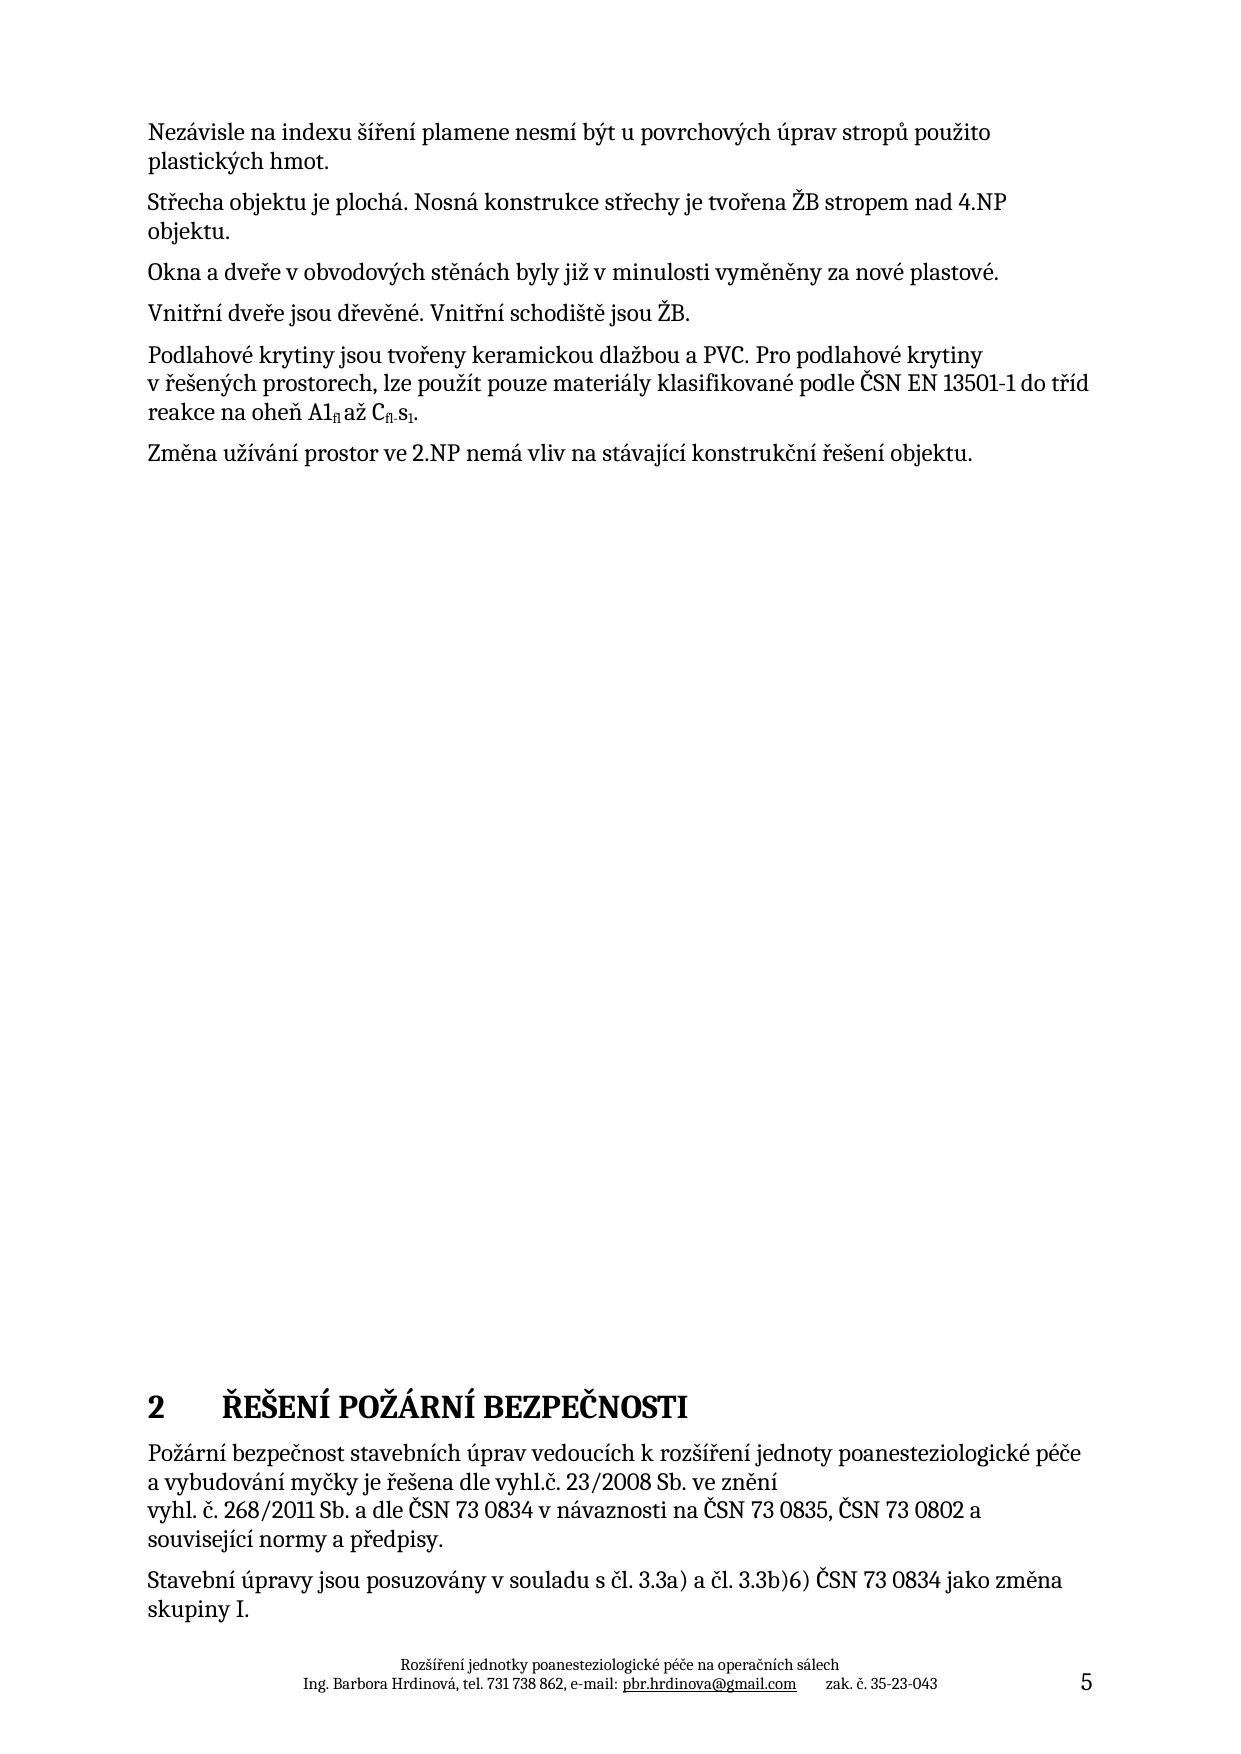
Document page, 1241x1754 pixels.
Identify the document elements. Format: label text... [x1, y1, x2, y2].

text Okna a dveře v obvodových stěnách byly již v minulosti vyměněny za nové plastové. [148, 258, 1092, 287]
text Vnitřní dveře jsou dřevěné. Vnitřní schodiště jsou ŽB. [148, 299, 1092, 328]
text Stavební úpravy jsou posuzovány v souladu s čl. 3.3a) a čl. 3.3b)6) ČSN 73 0834 jako změna skupiny I. [148, 1566, 1092, 1624]
text Nezávisle na indexu šíření plamene nesmí být u povrchových úprav stropů použito plastických hmot. [148, 118, 1092, 176]
text Střecha objektu je plochá. Nosná konstrukce střechy je tvořena ŽB stropem nad 4.NP objektu. [148, 188, 1092, 246]
text Požární bezpečnost stavebních úprav vedoucích k rozšíření jednoty poanesteziologické péče a vybudování myčky je řešena dle vyhl.č. 23/2008 Sb. ve znění vyhl. č. 268/2011 Sb. a dle ČSN 73 0834 v návaznosti na ČSN 73 0835, ČSN 73 0802 a související normy a předpisy. [148, 1439, 1092, 1554]
subtitle 2 Řešení požární bezpečnosti [148, 1388, 1092, 1426]
text Změna užívání prostor ve 2.NP nemá vliv na stávající konstrukční řešení objektu. [148, 439, 1092, 468]
text Podlahové krytiny jsou tvořeny keramickou dlažbou a PVC. Pro podlahové krytiny v řešených prostorech, lze použít pouze materiály klasifikované podle ČSN EN 13501-1 do tříd reakce na oheň A1fl až Cfl-s1. [148, 341, 1092, 427]
